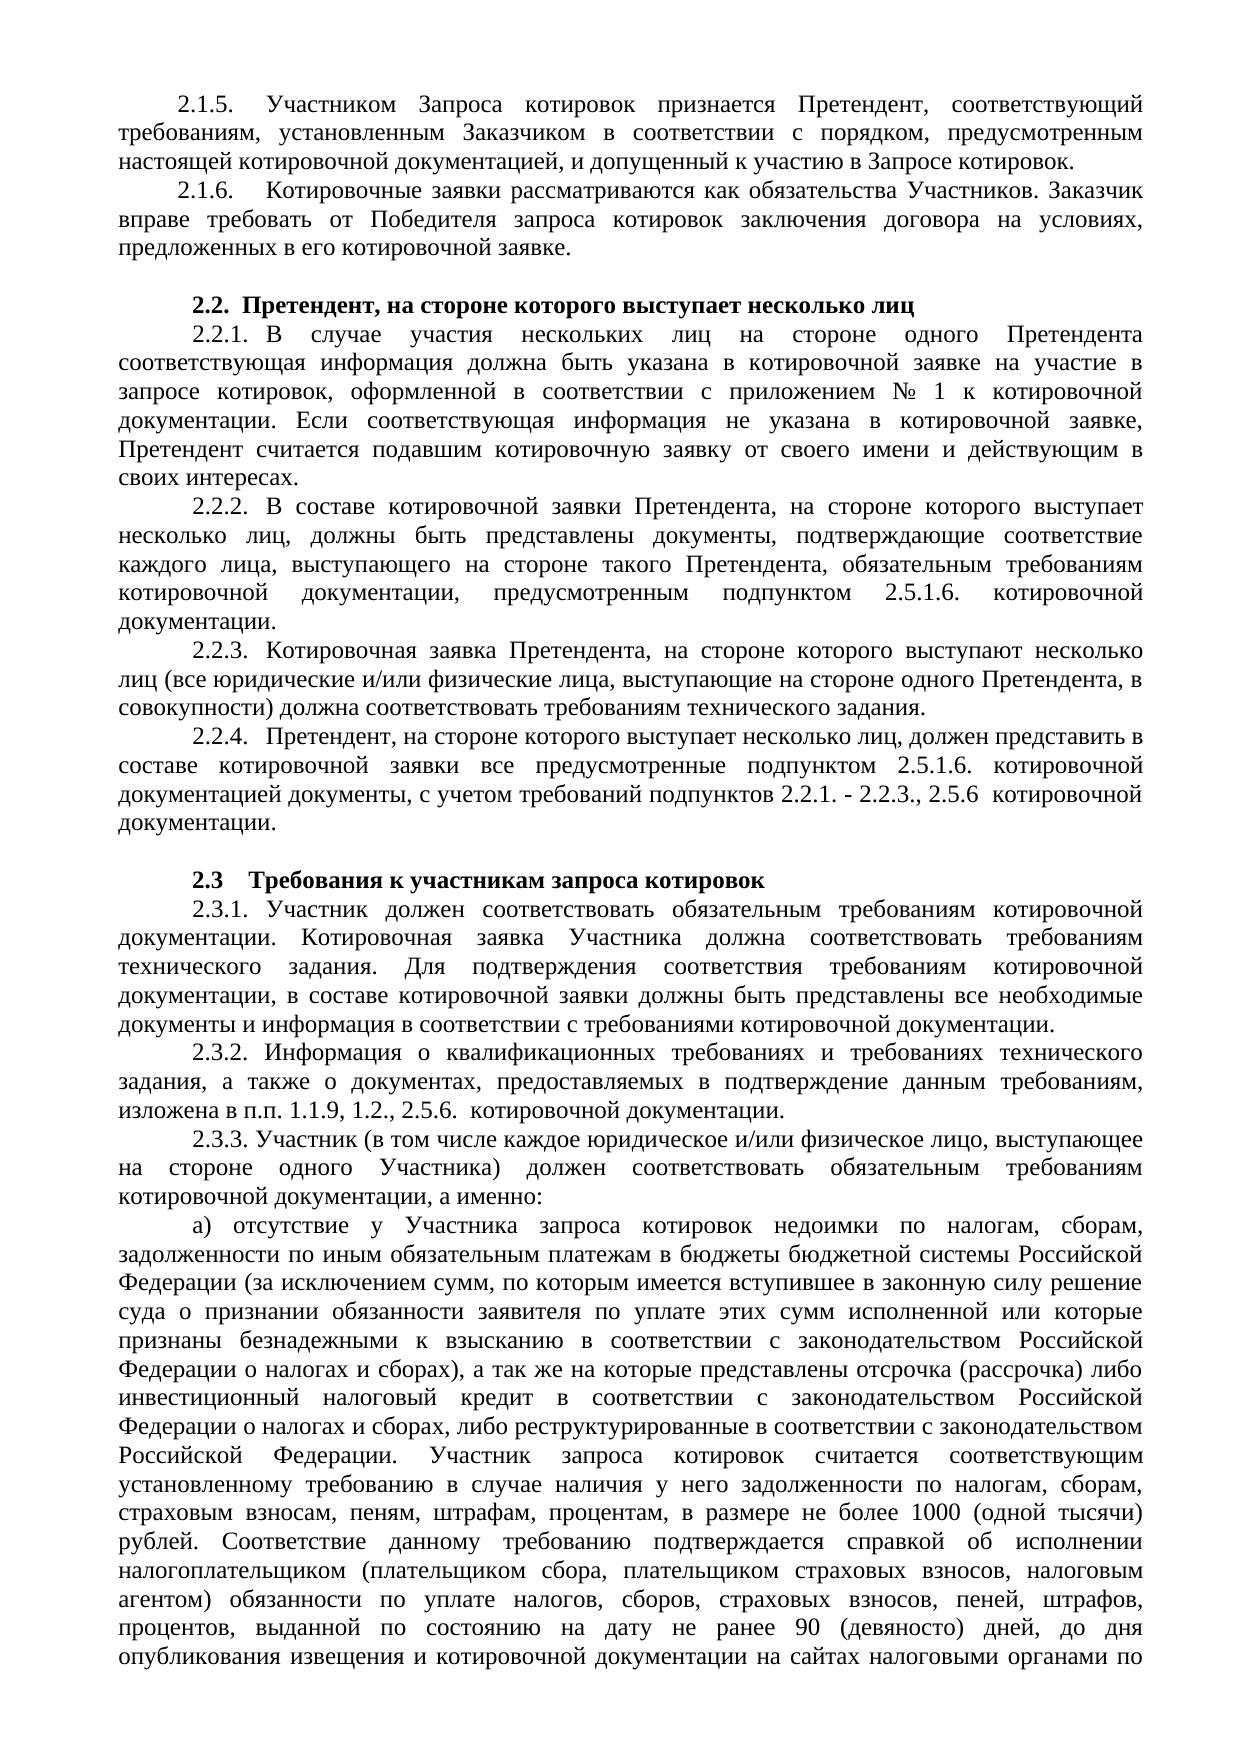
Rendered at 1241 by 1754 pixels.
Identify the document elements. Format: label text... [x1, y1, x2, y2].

text 2.3.2. Информация о квалификационных требованиях и требованиях технического задания, а также о документах, предоставляемых в подтверждение данным требованиям, изложена в п.п. 1.1.9, 1.2., 2.5.6. котировочной документации. [118, 1037, 1144, 1124]
list Участником Запроса котировок признается Претендент, соответствующий требованиям, установленным Заказчиком в соответствии с порядком, предусмотренным настоящей котировочной документацией, и допущенный к участию в Запросе котировок. [118, 89, 1144, 175]
subtitle 2.2. Претендент, на стороне которого выступает несколько лиц [118, 290, 1144, 319]
list Участник должен соответствовать обязательным требованиям котировочной документации. Котировочная заявка Участника должна соответствовать требованиям технического задания. Для подтверждения соответствия требованиям котировочной документации, в составе котировочной заявки должны быть представлены все необходимые документы и информация в соответствии с требованиями котировочной документации. [118, 894, 1144, 1037]
list Котировочные заявки рассматриваются как обязательства Участников. Заказчик вправе требовать от Победителя запроса котировок заключения договора на условиях, предложенных в его котировочной заявке. [118, 175, 1144, 261]
list Претендент, на стороне которого выступает несколько лиц, должен представить в составе котировочной заявки все предусмотренные подпунктом 2.5.1.6. котировочной документацией документы, с учетом требований подпунктов 2.2.1. - 2.2.3., 2.5.6 котировочной документации. [118, 721, 1144, 836]
list В составе котировочной заявки Претендента, на стороне которого выступает несколько лиц, должны быть представлены документы, подтверждающие соответствие каждого лица, выступающего на стороне такого Претендента, обязательным требованиям котировочной документации, предусмотренным подпунктом 2.5.1.6. котировочной документации. [118, 491, 1144, 635]
subtitle 2.3 Требования к участникам запроса котировок [192, 865, 1144, 894]
list Котировочная заявка Претендента, на стороне которого выступают несколько лиц (все юридические и/или физические лица, выступающие на стороне одного Претендента, в совокупности) должна соответствовать требованиям технического задания. [118, 635, 1144, 721]
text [118, 1210, 1144, 1670]
text 2.3.3. Участник (в том числе каждое юридическое и/или физическое лицо, выступающее на стороне одного Участника) должен соответствовать обязательным требованиям котировочной документации, а именно: [118, 1124, 1144, 1210]
list В случае участия нескольких лиц на стороне одного Претендента соответствующая информация должна быть указана в котировочной заявке на участие в запросе котировок, оформленной в соответствии с приложением № 1 к котировочной документации. Если соответствующая информация не указана в котировочной заявке, Претендент считается подавшим котировочную заявку от своего имени и действующим в своих интересах. [118, 319, 1144, 491]
